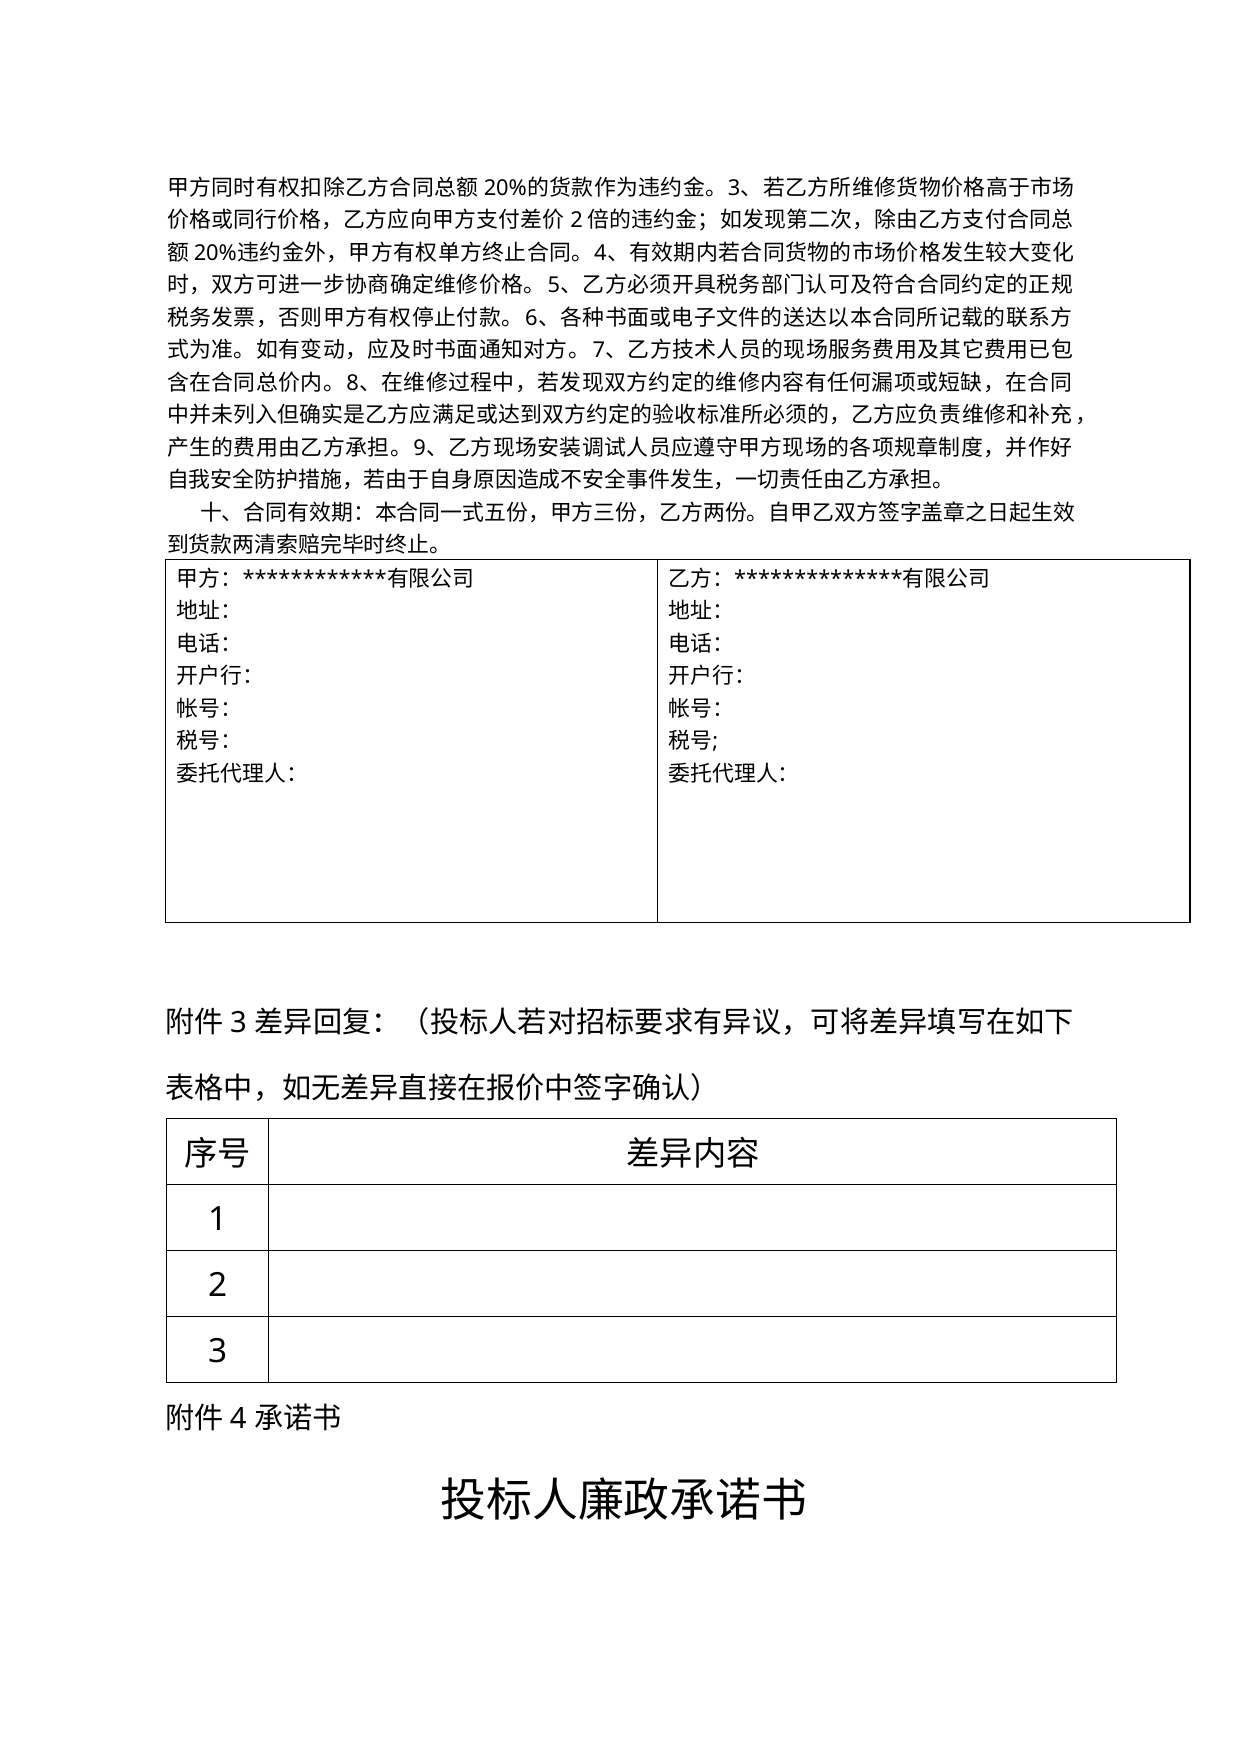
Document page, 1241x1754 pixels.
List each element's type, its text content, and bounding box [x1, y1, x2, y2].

table_header 序号 [167, 1119, 268, 1184]
table_cell 2 [167, 1251, 268, 1316]
table_cell [269, 1251, 1116, 1316]
table_header 乙方：**************有限公司 地址： 电话： 开户行： 帐号： 税号; 委托代理人： [658, 560, 1189, 922]
text 十、合同有效期：本合同一式五份，甲方三份，乙方两份。自甲乙双方签字盖章之日起生效，到货款两清索赔完毕时终止。 [167, 494, 1075, 559]
table_header 甲方：************有限公司 地址： 电话： 开户行： 帐号： 税号： 委托代理人： [166, 560, 657, 922]
text 投标人廉政承诺书 [165, 1448, 1075, 1546]
table_cell [269, 1185, 1116, 1250]
table_header 差异内容 [269, 1119, 1116, 1184]
table_cell [269, 1317, 1116, 1382]
text 附件4 承诺书 [165, 1383, 1075, 1448]
table_cell 1 [167, 1185, 268, 1250]
text 附件3 差异回复：（投标人若对招标要求有异议，可将差异填写在如下表格中，如无差异直接在报价中签字确认） [165, 988, 1075, 1118]
table_cell 3 [167, 1317, 268, 1382]
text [167, 169, 1075, 494]
